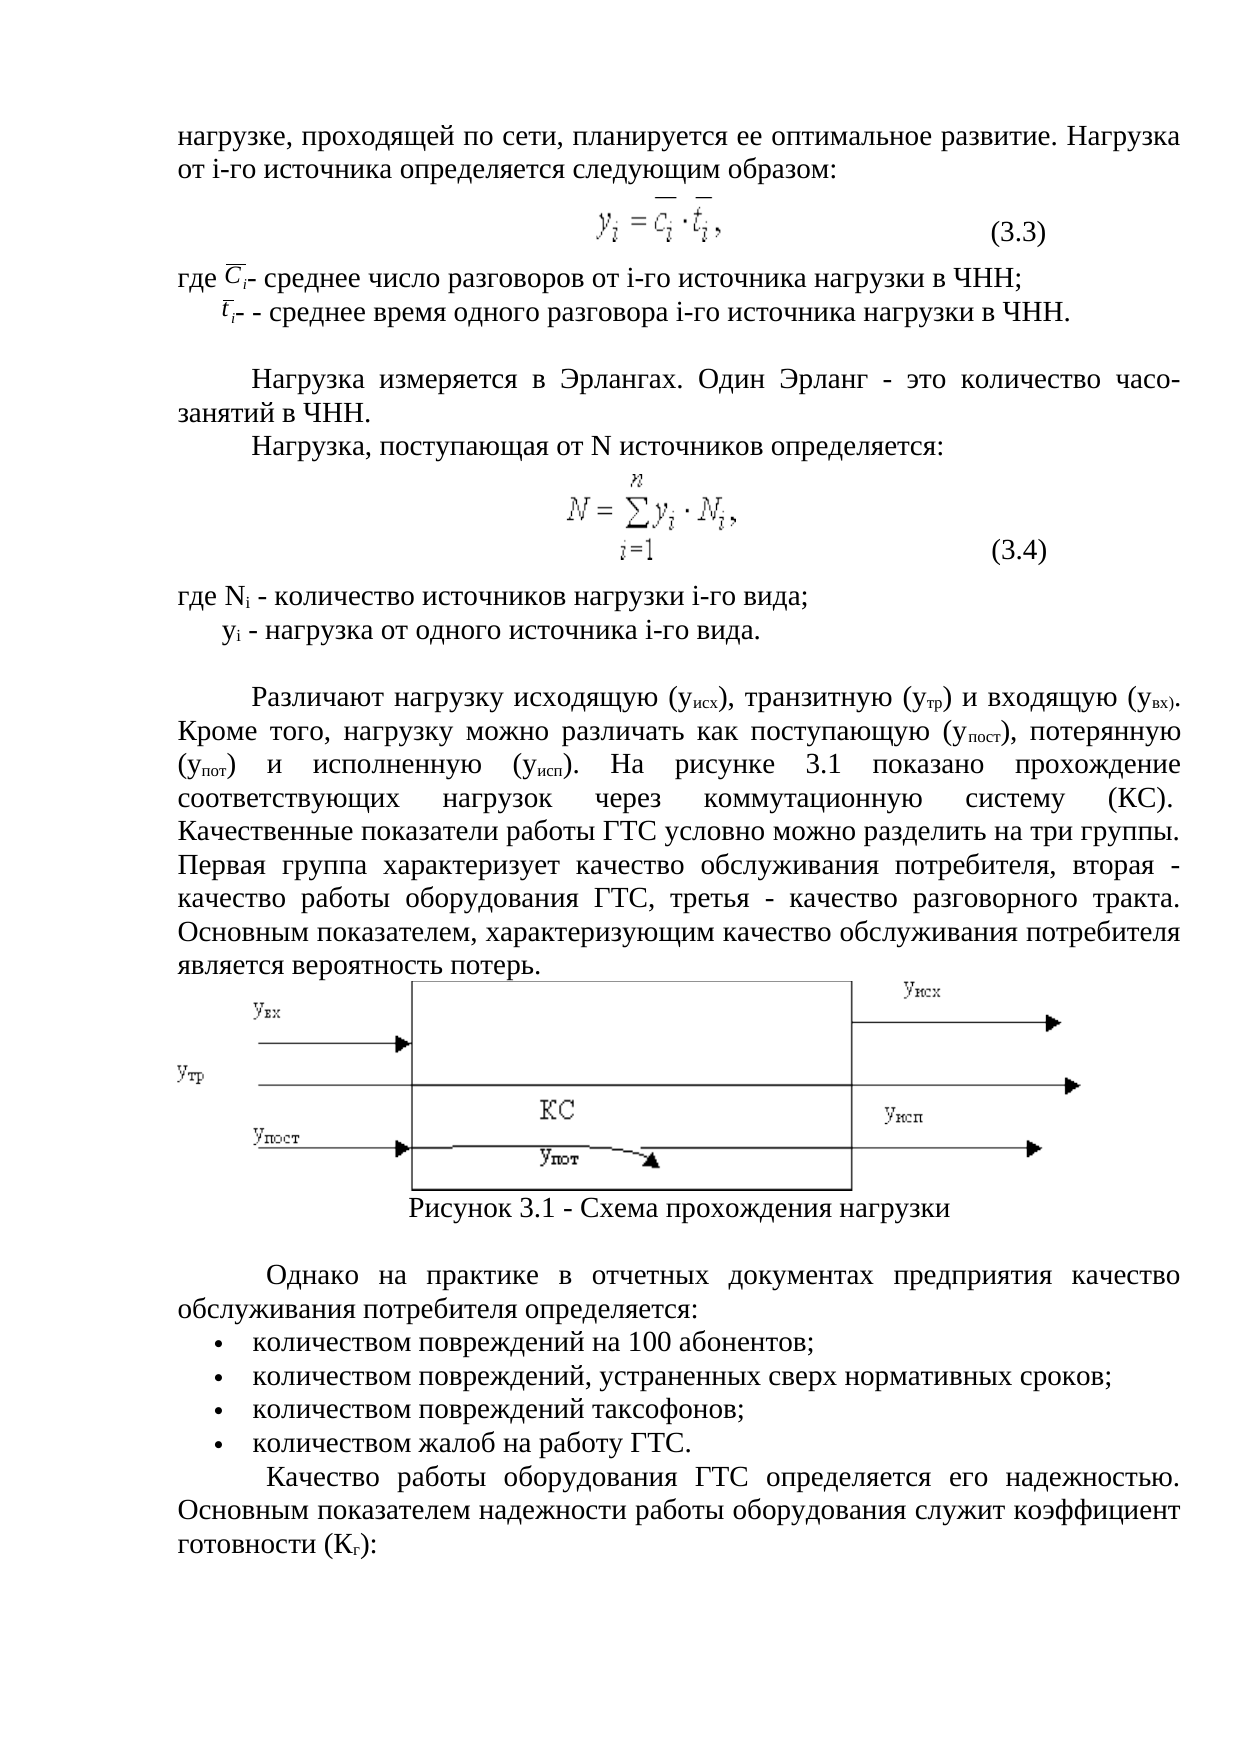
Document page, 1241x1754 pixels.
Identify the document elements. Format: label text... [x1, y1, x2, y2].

list количеством повреждений на 100 абонентов; [215, 1324, 1181, 1358]
picture [177, 981, 1081, 1191]
text (3.4) [177, 474, 1181, 566]
list количеством жалоб на работу ГТС. [215, 1425, 1181, 1459]
text где Ni - количество источников нагрузки i-го вида; [177, 578, 1181, 612]
text (3.3) [177, 198, 1181, 248]
text yi - нагрузка от одного источника i-го вида. [177, 612, 1181, 646]
text Нагрузка, поступающая от N источников определяется: [177, 428, 1181, 462]
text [177, 118, 1181, 185]
text - - среднее время одного разговора i-го источника нагрузки в ЧНН. [222, 294, 1181, 328]
picture [596, 197, 721, 242]
list количеством повреждений таксофонов; [215, 1392, 1181, 1425]
text Различают нагрузку исходящую (уисх), транзитную (утр) и входящую (увх). Кроме того, нагрузку можно различать как поступающую (упост), потерянную (упот) и исполненную (уисп). На рисунке 3.1 показано прохождение соответствующих нагрузок через коммутационную систему (КС). Качественные показатели работы ГТС условно можно разделить на три группы. Первая группа характеризует качество обслуживания потребителя, вторая - качество работы оборудования ГТС, третья - качество разговорного тракта. Основным показателем, характеризующим качество обслуживания потребителя является вероятность потерь. [177, 679, 1181, 981]
text Качество работы оборудования ГТС определяется его надежностью. Основным показателем надежности работы оборудования служит коэффициент готовности (Кг): [177, 1459, 1181, 1559]
text Однако на практике в отчетных документах предприятия качество обслуживания потребителя определяется: [177, 1257, 1181, 1324]
picture [566, 474, 736, 560]
text где - среднее число разговоров от i-го источника нагрузки в ЧНН; [177, 260, 1181, 294]
list количеством повреждений, устраненных сверх нормативных сроков; [215, 1358, 1181, 1392]
text Рисунок 3.1 - Схема прохождения нагрузки [177, 1190, 1181, 1224]
text Нагрузка измеряется в Эрлангах. Один Эрланг - это количество часо-занятий в ЧНН. [177, 361, 1181, 428]
